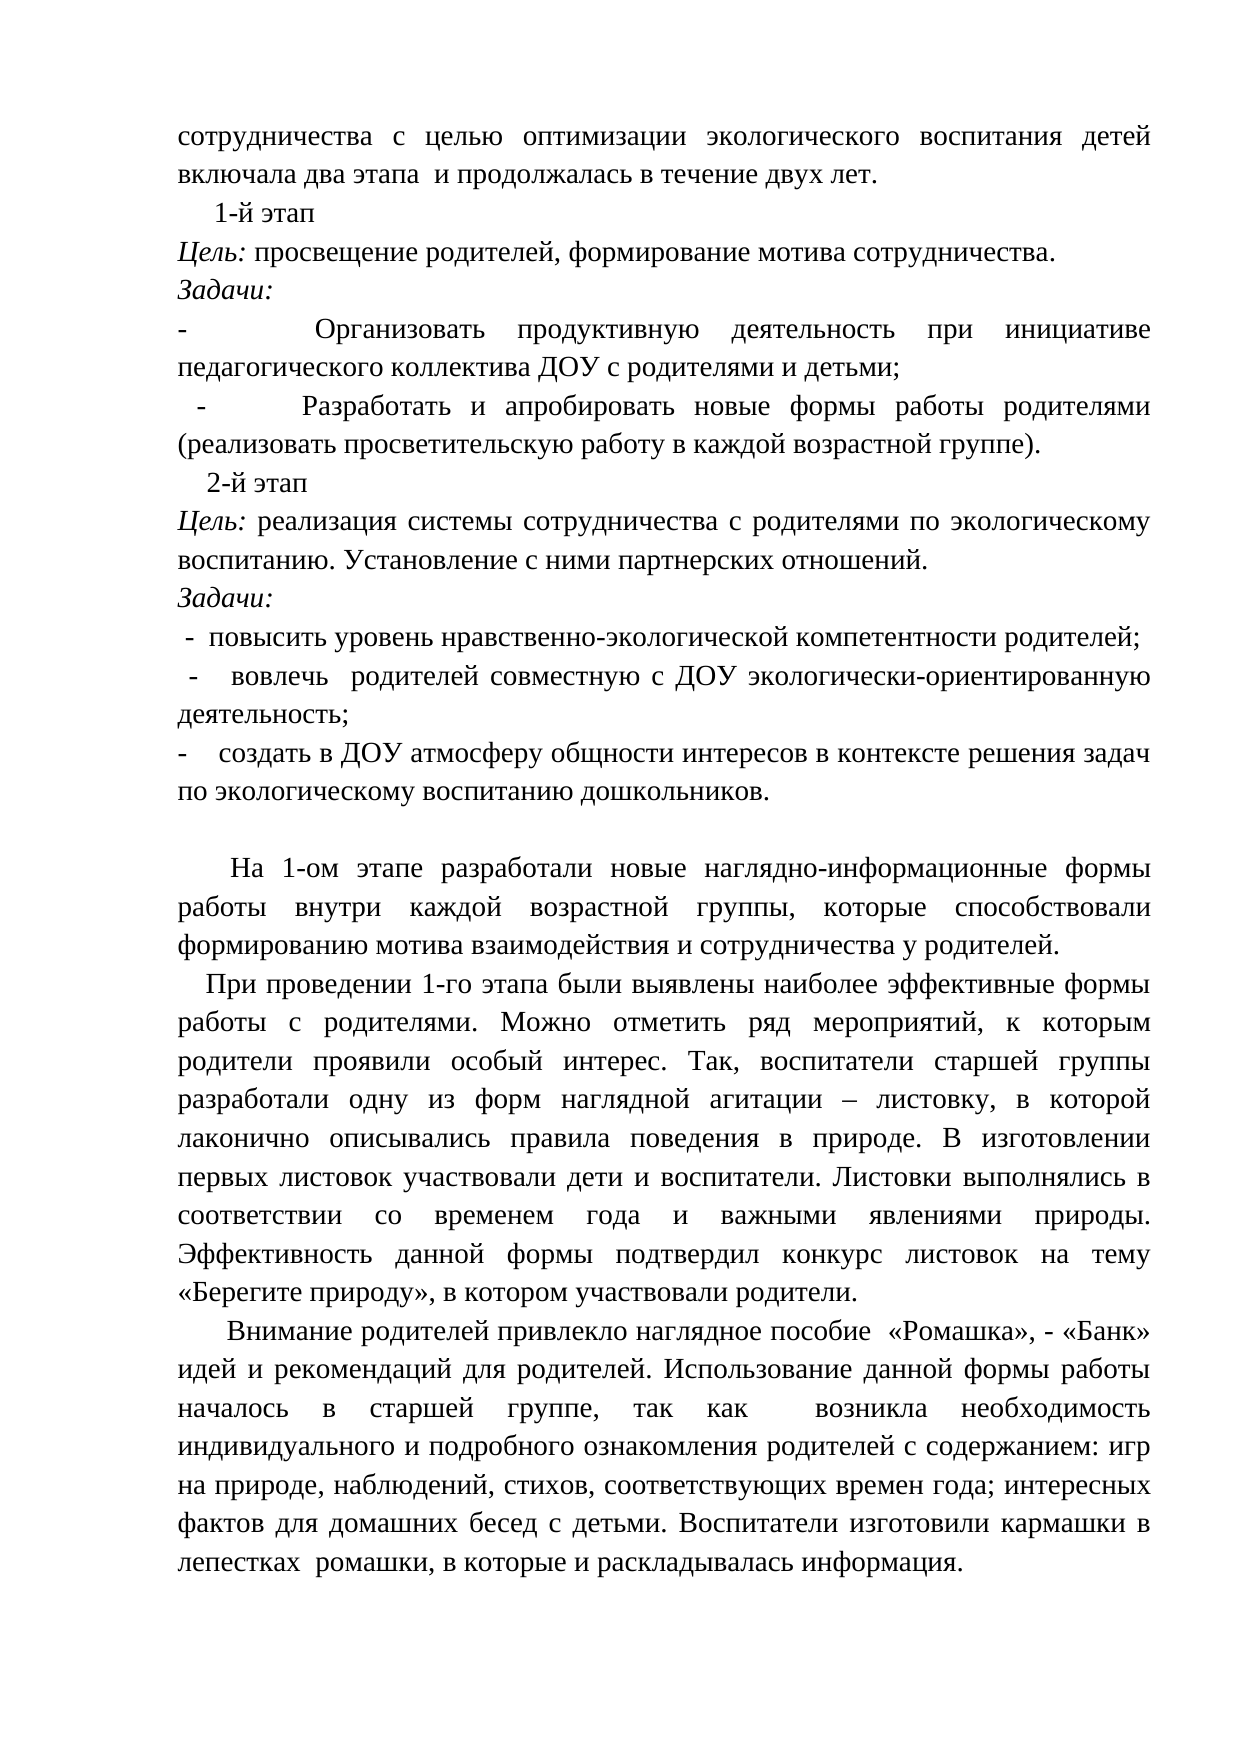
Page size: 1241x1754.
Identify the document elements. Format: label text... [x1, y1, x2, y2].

text Задачи: [177, 581, 1152, 614]
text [177, 118, 1152, 190]
text Внимание родителей привлекло наглядное пособие «Ромашка», - «Банк» идей и рекомендаций для родителей. Использование данной формы работы началось в старшей группе, так как возникла необходимость индивидуального и подробного ознакомления родителей с содержанием: игр на природе, наблюдений, стихов, соответствующих времен года; интересных фактов для домашних бесед с детьми. Воспитатели изготовили кармашки в лепестках ромашки, в которые и раскладывалась информация. [177, 1313, 1152, 1578]
text На 1-ом этапе разработали новые наглядно-информационные формы работы внутри каждой возрастной группы, которые способствовали формированию мотива взаимодействия и сотрудничества у родителей. [177, 850, 1152, 961]
text - Организовать продуктивную деятельность при инициативе педагогического коллектива ДОУ с родителями и детьми; [177, 311, 1152, 383]
text - создать в ДОУ атмосферу общности интересов в контексте решения задач по экологическому воспитанию дошкольников. [177, 735, 1152, 807]
text 1-й этап [177, 195, 1152, 229]
text Цель: реализация системы сотрудничества с родителями по экологическому воспитанию. Установление с ними партнерских отношений. [177, 503, 1152, 576]
text - повысить уровень нравственно-экологической компетентности родителей; [177, 619, 1152, 653]
text Задачи: [177, 272, 1152, 306]
text - Разработать и апробировать новые формы работы родителями (реализовать просветительскую работу в каждой возрастной группе). [177, 388, 1152, 460]
text - вовлечь родителей совместную с ДОУ экологически-ориентированную деятельность; [177, 658, 1152, 730]
text Цель: просвещение родителей, формирование мотива сотрудничества. [177, 234, 1152, 267]
text При проведении 1-го этапа были выявлены наиболее эффективные формы работы с родителями. Можно отметить ряд мероприятий, к которым родители проявили особый интерес. Так, воспитатели старшей группы разработали одну из форм наглядной агитации – листовку, в которой лаконично описывались правила поведения в природе. В изготовлении первых листовок участвовали дети и воспитатели. Листовки выполнялись в соответствии со временем года и важными явлениями природы. Эффективность данной формы подтвердил конкурс листовок на тему «Берегите природу», в котором участвовали родители. [177, 966, 1152, 1308]
text 2-й этап [177, 465, 1152, 498]
